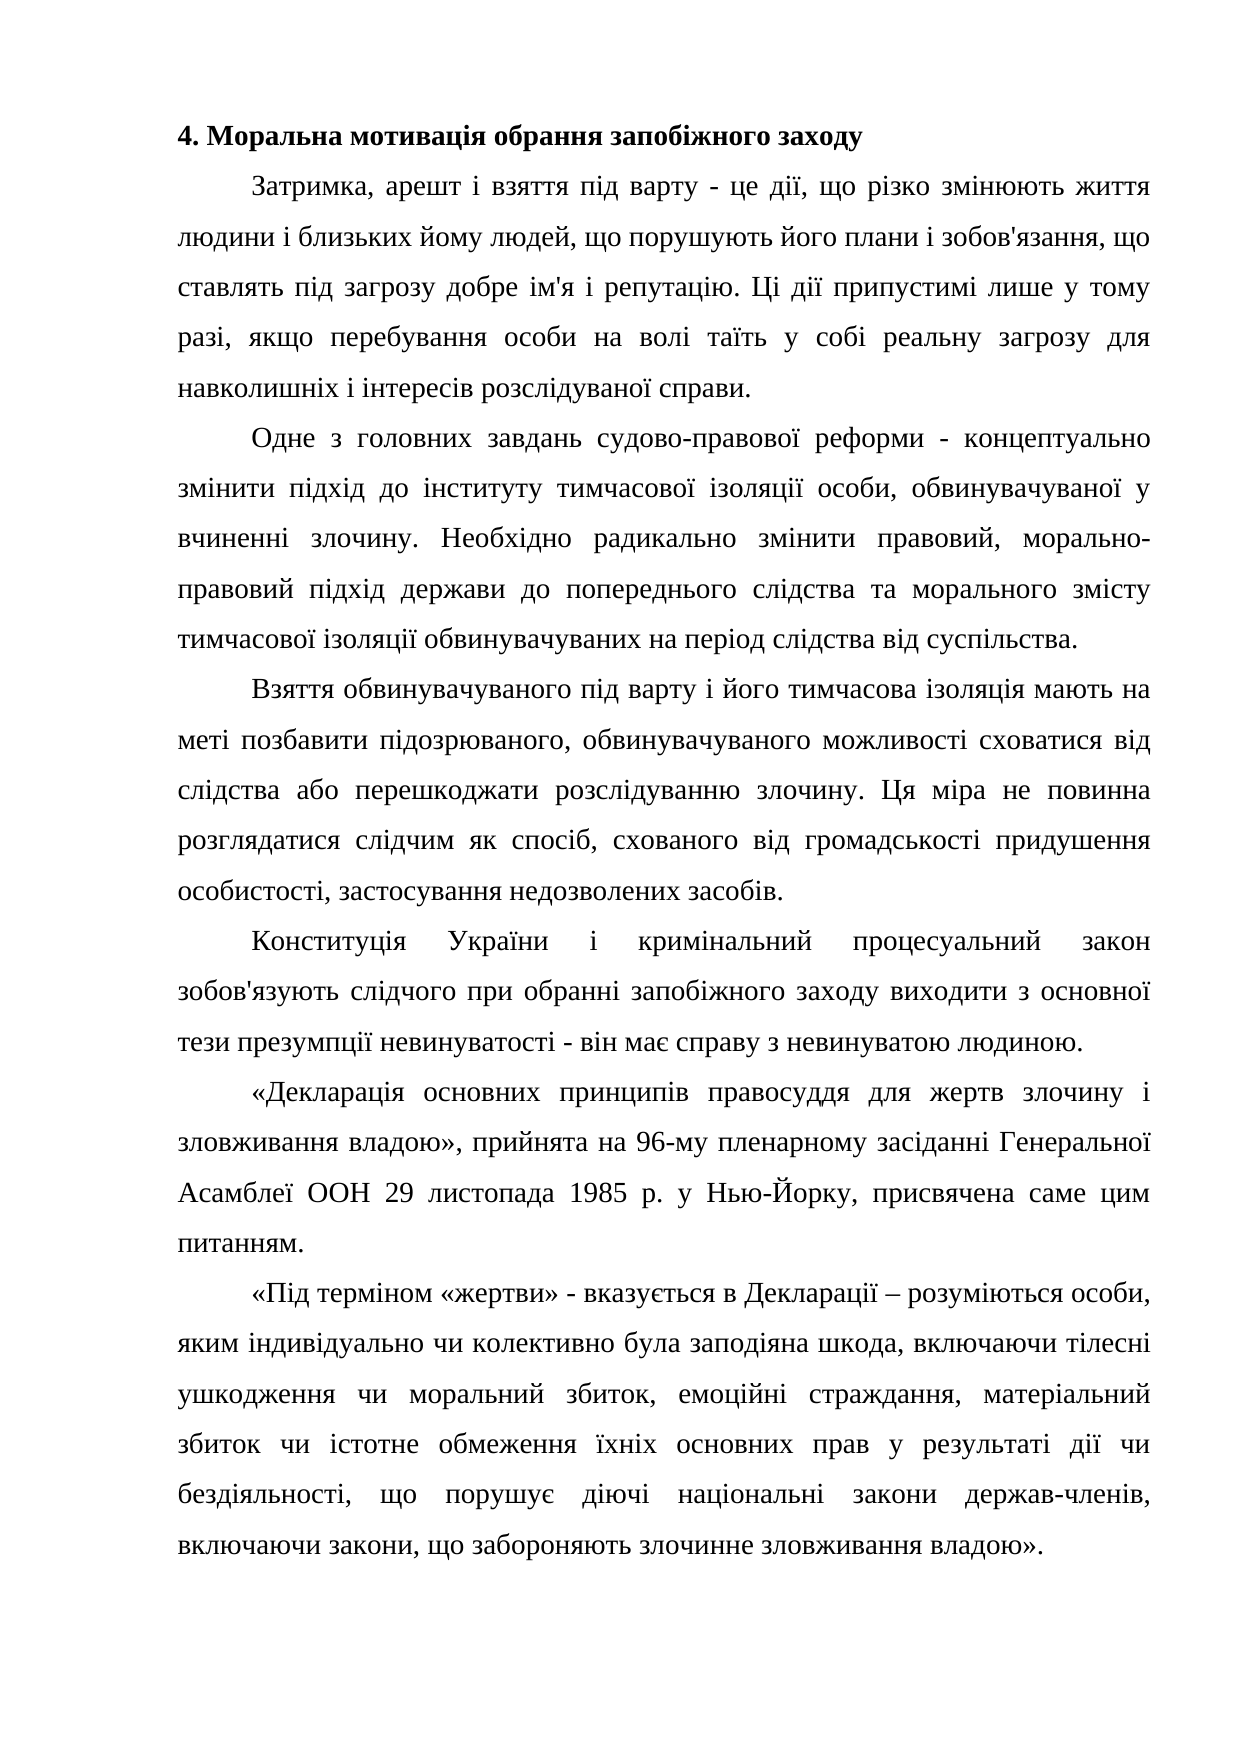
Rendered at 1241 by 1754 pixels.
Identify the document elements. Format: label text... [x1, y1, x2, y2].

text Конституція України і кримінальний процесуальний закон зобов'язують слідчого при обранні запобіжного заходу виходити з основної тези презумпції невинуватості - він має справу з невинуватою людиною. [177, 923, 1152, 1057]
text Затримка, арешт і взяття під варту - це дії, що різко змінюють життя людини і близьких йому людей, що порушують його плани і зобов'язання, що ставлять під загрозу добре ім'я і репутацію. Ці дії припустимі лише у тому разі, якщо перебування особи на волі таїть у собі реальну загрозу для навколишніх і інтересів розслідуваної справи. [177, 168, 1152, 403]
text Одне з головних завдань судово-правової реформи - концептуально змінити підхід до інституту тимчасової ізоляції особи, обвинувачуваної у вчиненні злочину. Необхідно радикально змінити правовий, морально-правовий підхід держави до попереднього слідства та морального змісту тимчасової ізоляції обвинувачуваних на період слідства від суспільства. [177, 420, 1152, 655]
text 4. Моральна мотивація обрання запобіжного заходу [177, 118, 1152, 152]
text «Під терміном «жертви» - вказується в Декларації – розуміються особи, яким індивідуально чи колективно була заподіяна шкода, включаючи тілесні ушкодження чи моральний збиток, емоційні страждання, матеріальний збиток чи істотне обмеження їхніх основних прав у результаті дії чи бездіяльності, що порушує діючі національні закони держав-членів, включаючи закони, що забороняють злочинне зловживання владою». [177, 1275, 1152, 1560]
text «Декларація основних принципів правосуддя для жертв злочину і зловживання владою», прийнята на 96-му пленарному засіданні Генеральної Асамблеї ООН 29 листопада 1985 р. у Нью-Йорку, присвячена саме цим питанням. [177, 1074, 1152, 1258]
text Взяття обвинувачуваного під варту і його тимчасова ізоляція мають на меті позбавити підозрюваного, обвинувачуваного можливості сховатися від слідства або перешкоджати розслідуванню злочину. Ця міра не повинна розглядатися слідчим як спосіб, схованого від громадськості придушення особистості, застосування недозволених засобів. [177, 672, 1152, 906]
